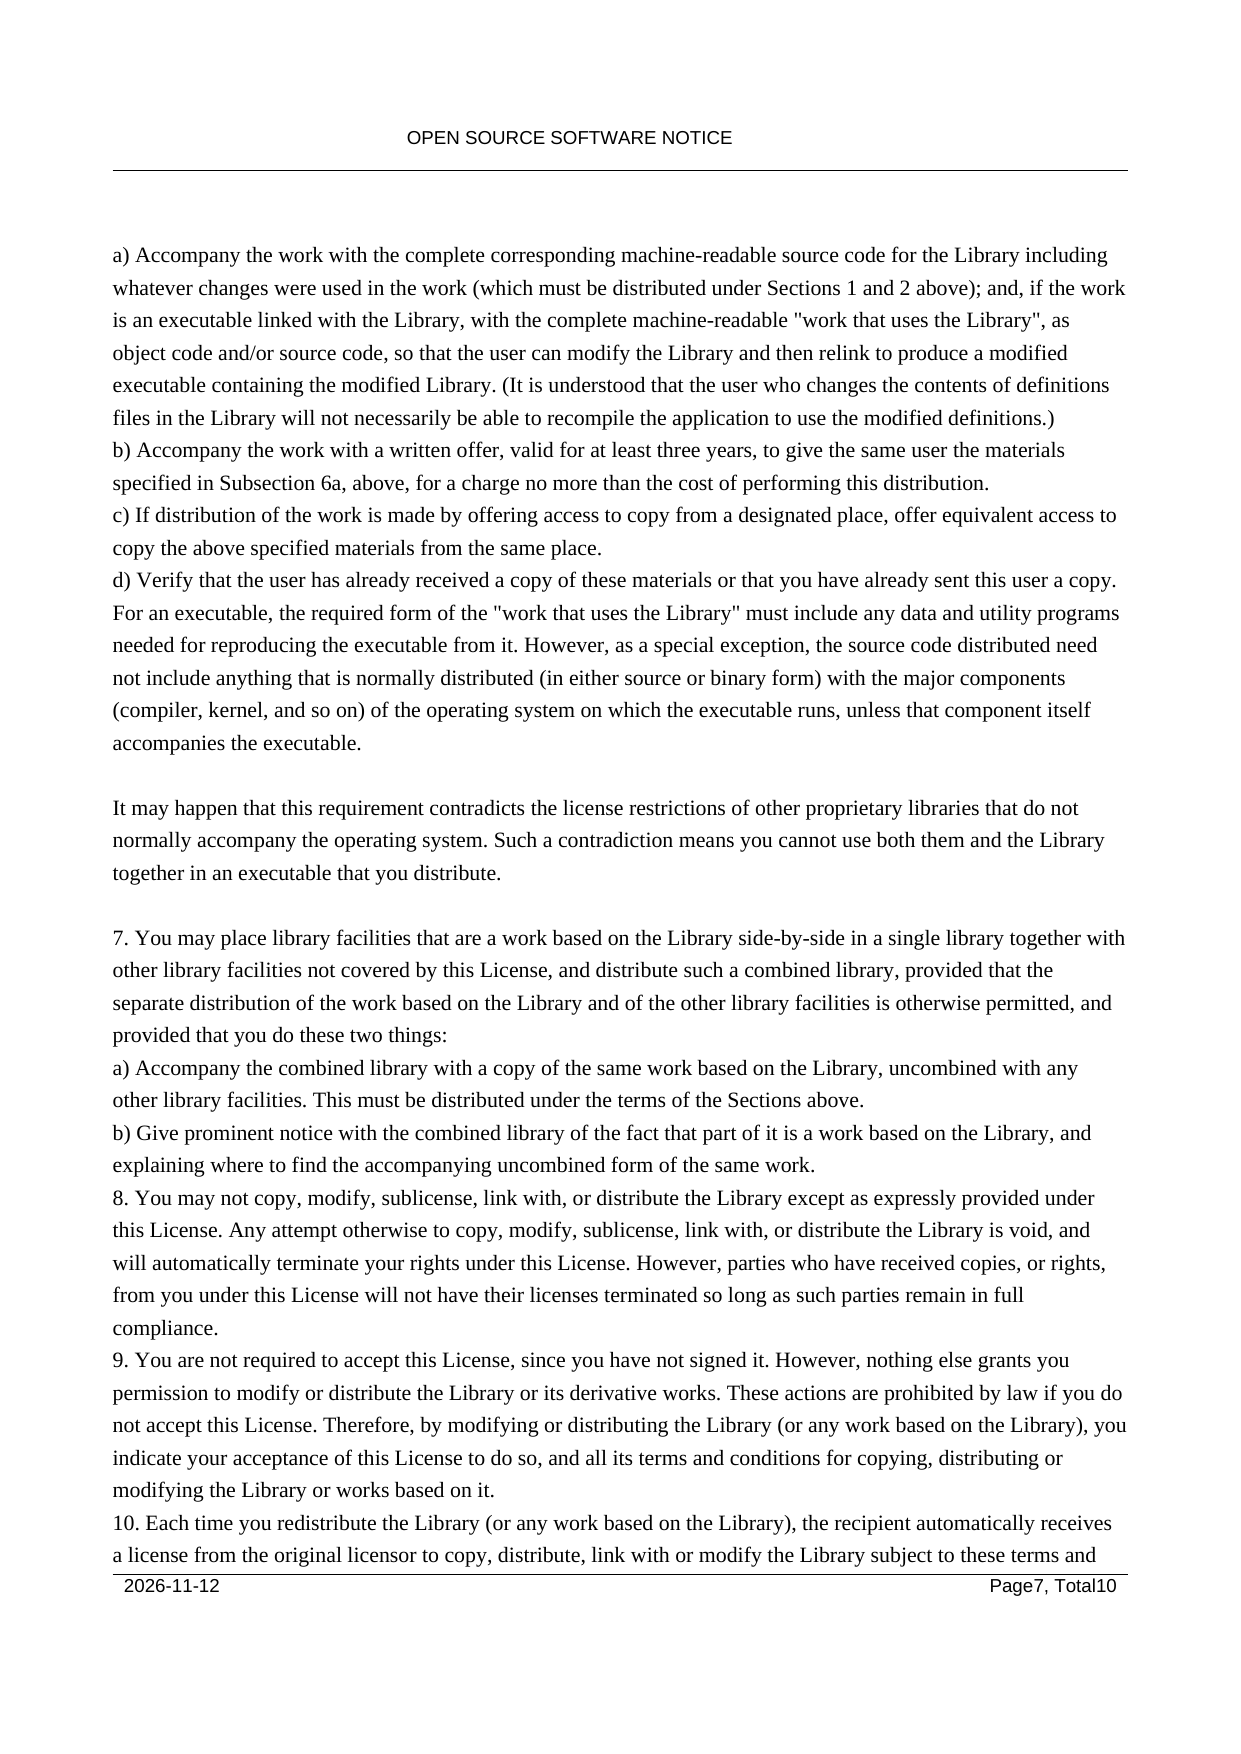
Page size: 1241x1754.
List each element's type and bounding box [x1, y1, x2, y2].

text [112, 206, 1128, 1571]
